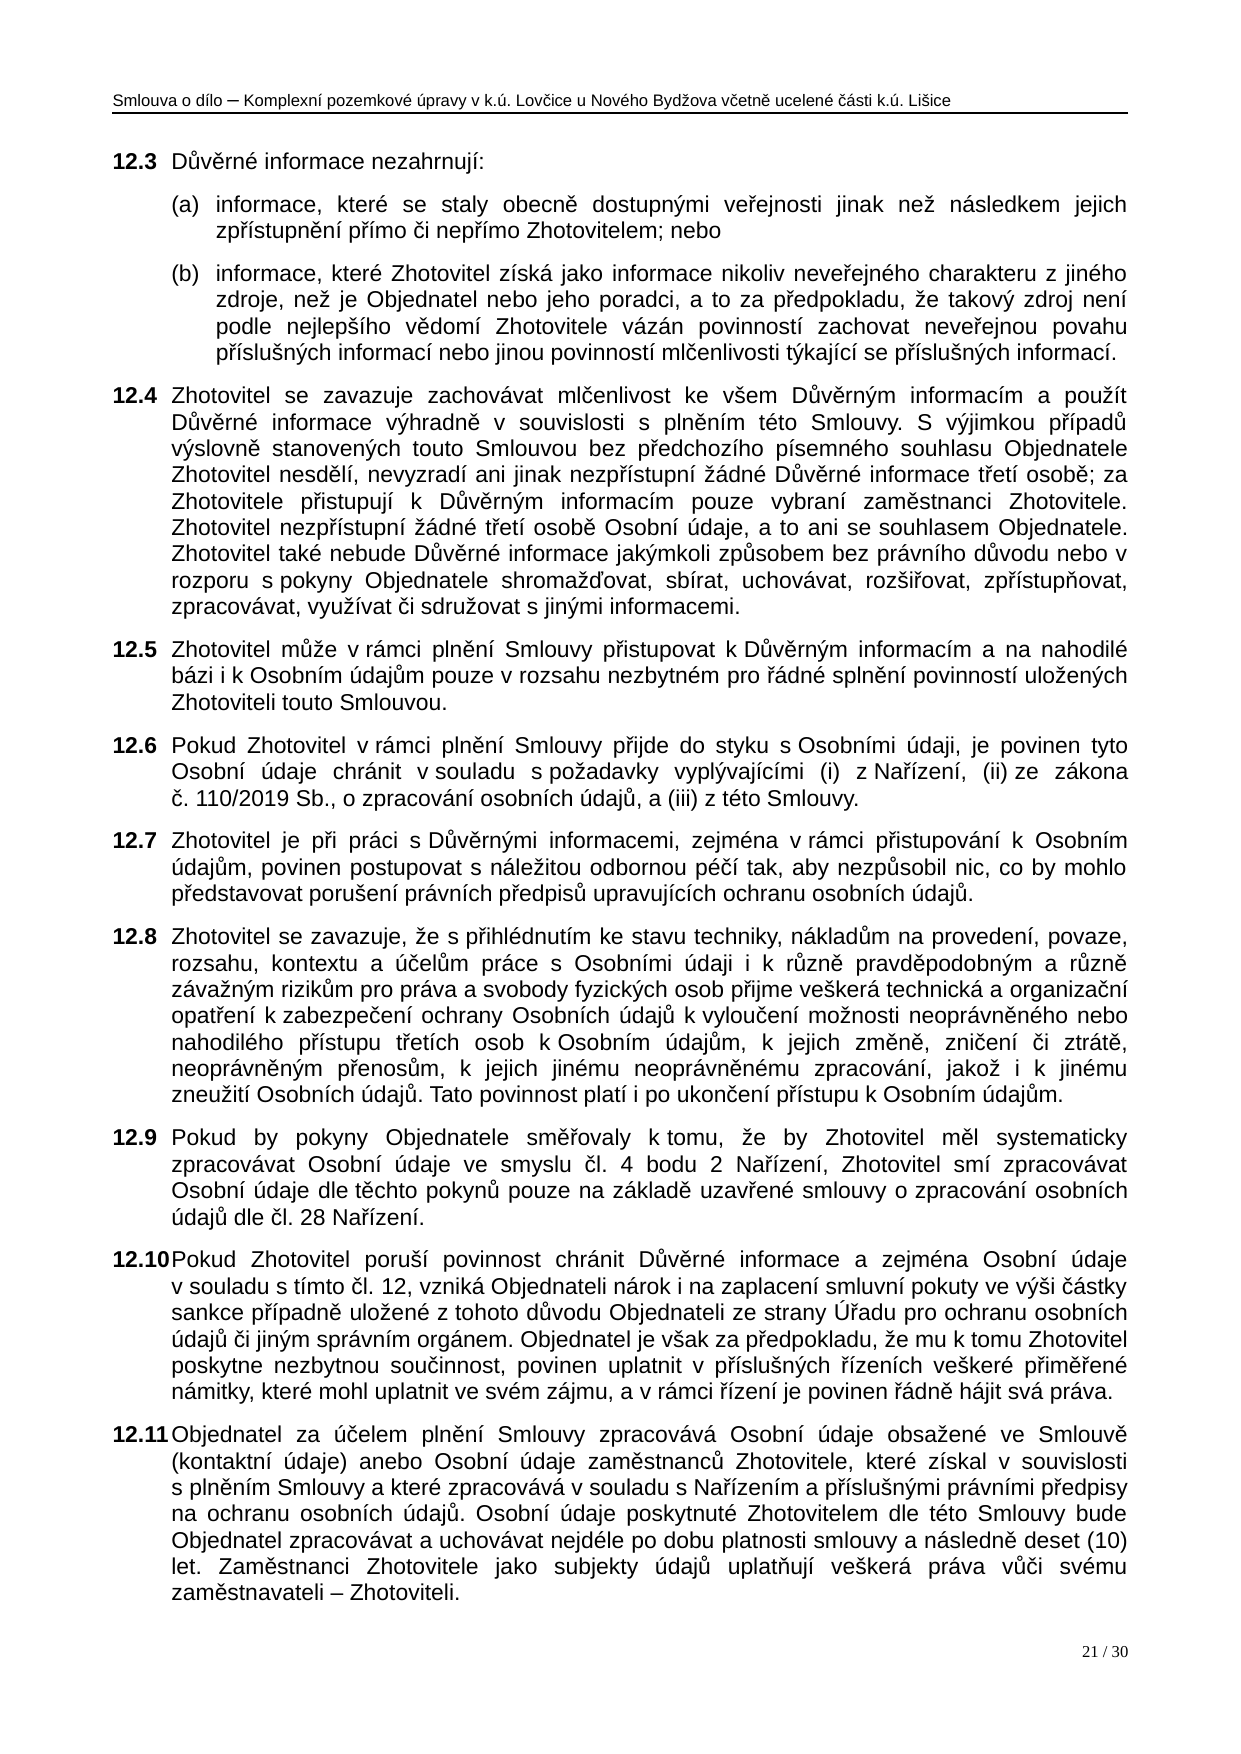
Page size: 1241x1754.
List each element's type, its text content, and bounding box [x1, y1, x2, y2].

text Pokud Zhotovitel v rámci plnění Smlouvy přijde do styku s Osobními údaji, je povinen tyto Osobní údaje chránit v souladu s požadavky vyplývajícími (i) z Nařízení, (ii) ze zákona č. 110/2019 Sb., o zpracování osobních údajů, a (iii) z této Smlouvy. [112, 732, 1128, 811]
text Zhotovitel může v rámci plnění Smlouvy přistupovat k Důvěrným informacím a na nahodilé bázi i k Osobním údajům pouze v rozsahu nezbytném pro řádné splnění povinností uložených Zhotoviteli touto Smlouvou. [112, 636, 1128, 715]
text Objednatel za účelem plnění Smlouvy zpracovává Osobní údaje obsažené ve Smlouvě (kontaktní údaje) anebo Osobní údaje zaměstnanců Zhotovitele, které získal v souvislosti s plněním Smlouvy a které zpracovává v souladu s Nařízením a příslušnými právními předpisy na ochranu osobních údajů. Osobní údaje poskytnuté Zhotovitelem dle této Smlouvy bude Objednatel zpracovávat a uchovávat nejdéle po dobu platnosti smlouvy a následně deset (10) let. Zaměstnanci Zhotovitele jako subjekty údajů uplatňují veškerá práva vůči svému zaměstnavateli – Zhotoviteli. [112, 1421, 1128, 1606]
text Pokud Zhotovitel poruší povinnost chránit Důvěrné informace a zejména Osobní údaje v souladu s tímto čl. 12, vzniká Objednateli nárok i na zaplacení smluvní pokuty ve výši částky sankce případně uložené z tohoto důvodu Objednateli ze strany Úřadu pro ochranu osobních údajů či jiným správním orgánem. Objednatel je však za předpokladu, že mu k tomu Zhotovitel poskytne nezbytnou součinnost, povinen uplatnit v příslušných řízeních veškeré přiměřené námitky, které mohl uplatnit ve svém zájmu, a v rámci řízení je povinen řádně hájit svá práva. [112, 1246, 1128, 1404]
text Důvěrné informace nezahrnují: [112, 148, 1128, 174]
list informace, které se staly obecně dostupnými veřejnosti jinak než následkem jejich zpřístupnění přímo či nepřímo Zhotovitelem; nebo [171, 191, 1128, 243]
list informace, které Zhotovitel získá jako informace nikoliv neveřejného charakteru z jiného zdroje, než je Objednatel nebo jeho poradci, a to za předpokladu, že takový zdroj není podle nejlepšího vědomí Zhotovitele vázán povinností zachovat neveřejnou povahu příslušných informací nebo jinou povinností mlčenlivosti týkající se příslušných informací. [171, 260, 1128, 366]
text Pokud by pokyny Objednatele směřovaly k tomu, že by Zhotovitel měl systematicky zpracovávat Osobní údaje ve smyslu čl. 4 bodu 2 Nařízení, Zhotovitel smí zpracovávat Osobní údaje dle těchto pokynů pouze na základě uzavřené smlouvy o zpracování osobních údajů dle čl. 28 Nařízení. [112, 1124, 1128, 1230]
text Zhotovitel je při práci s Důvěrnými informacemi, zejména v rámci přistupování k Osobním údajům, povinen postupovat s náležitou odbornou péčí tak, aby nezpůsobil nic, co by mohlo představovat porušení právních předpisů upravujících ochranu osobních údajů. [112, 827, 1128, 907]
text Zhotovitel se zavazuje zachovávat mlčenlivost ke všem Důvěrným informacím a použít Důvěrné informace výhradně v souvislosti s plněním této Smlouvy. S výjimkou případů výslovně stanovených touto Smlouvou bez předchozího písemného souhlasu Objednatele Zhotovitel nesdělí, nevyzradí ani jinak nezpřístupní žádné Důvěrné informace třetí osobě; za Zhotovitele přistupují k Důvěrným informacím pouze vybraní zaměstnanci Zhotovitele. Zhotovitel nezpřístupní žádné třetí osobě Osobní údaje, a to ani se souhlasem Objednatele. Zhotovitel také nebude Důvěrné informace jakýmkoli způsobem bez právního důvodu nebo v rozporu s pokyny Objednatele shromažďovat, sbírat, uchovávat, rozšiřovat, zpřístupňovat, zpracovávat, využívat či sdružovat s jinými informacemi. [112, 382, 1128, 619]
text Zhotovitel se zavazuje, že s přihlédnutím ke stavu techniky, nákladům na provedení, povaze, rozsahu, kontextu a účelům práce s Osobními údaji i k různě pravděpodobným a různě závažným rizikům pro práva a svobody fyzických osob přijme veškerá technická a organizační opatření k zabezpečení ochrany Osobních údajů k vyloučení možnosti neoprávněného nebo nahodilého přístupu třetích osob k Osobním údajům, k jejich změně, zničení či ztrátě, neoprávněným přenosům, k jejich jinému neoprávněnému zpracování, jakož i k jinému zneužití Osobních údajů. Tato povinnost platí i po ukončení přístupu k Osobním údajům. [112, 923, 1128, 1108]
